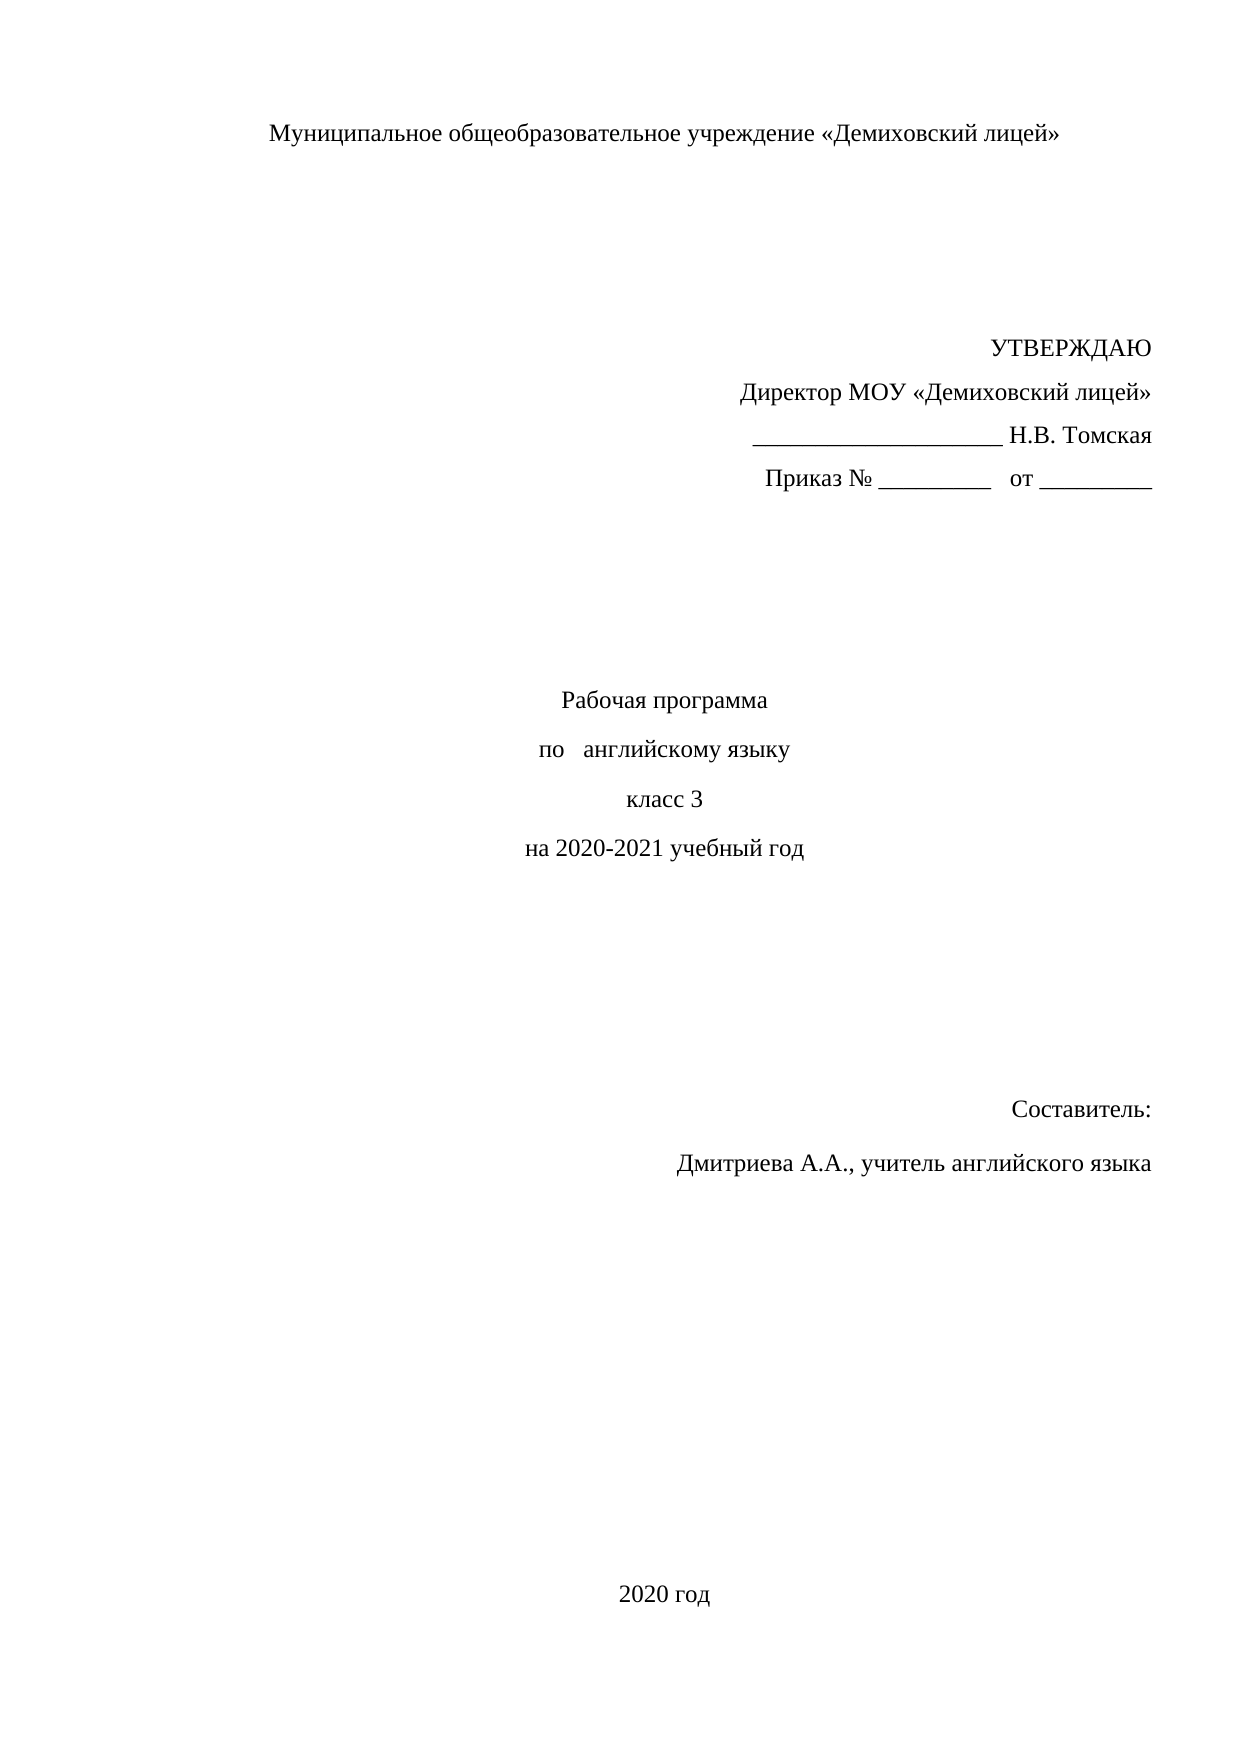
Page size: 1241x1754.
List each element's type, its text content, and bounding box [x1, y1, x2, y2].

text Составитель: [177, 1094, 1152, 1123]
text по английскому языку [177, 734, 1152, 763]
text ____________________ Н.В. Томская [177, 420, 1152, 448]
text класс 3 [177, 784, 1152, 813]
text УТВЕРЖДАЮ [177, 333, 1152, 362]
text Муниципальное общеобразовательное учреждение «Демиховский лицей» [177, 118, 1152, 147]
text Дмитриева А.А., учитель английского языка [177, 1148, 1152, 1177]
text 2020 год [177, 1579, 1152, 1608]
text Приказ № _________ от _________ [177, 463, 1152, 492]
text на 2020-2021 учебный год [177, 833, 1152, 862]
text Директор МОУ «Демиховский лицей» [177, 377, 1152, 405]
text Рабочая программа [177, 685, 1152, 713]
